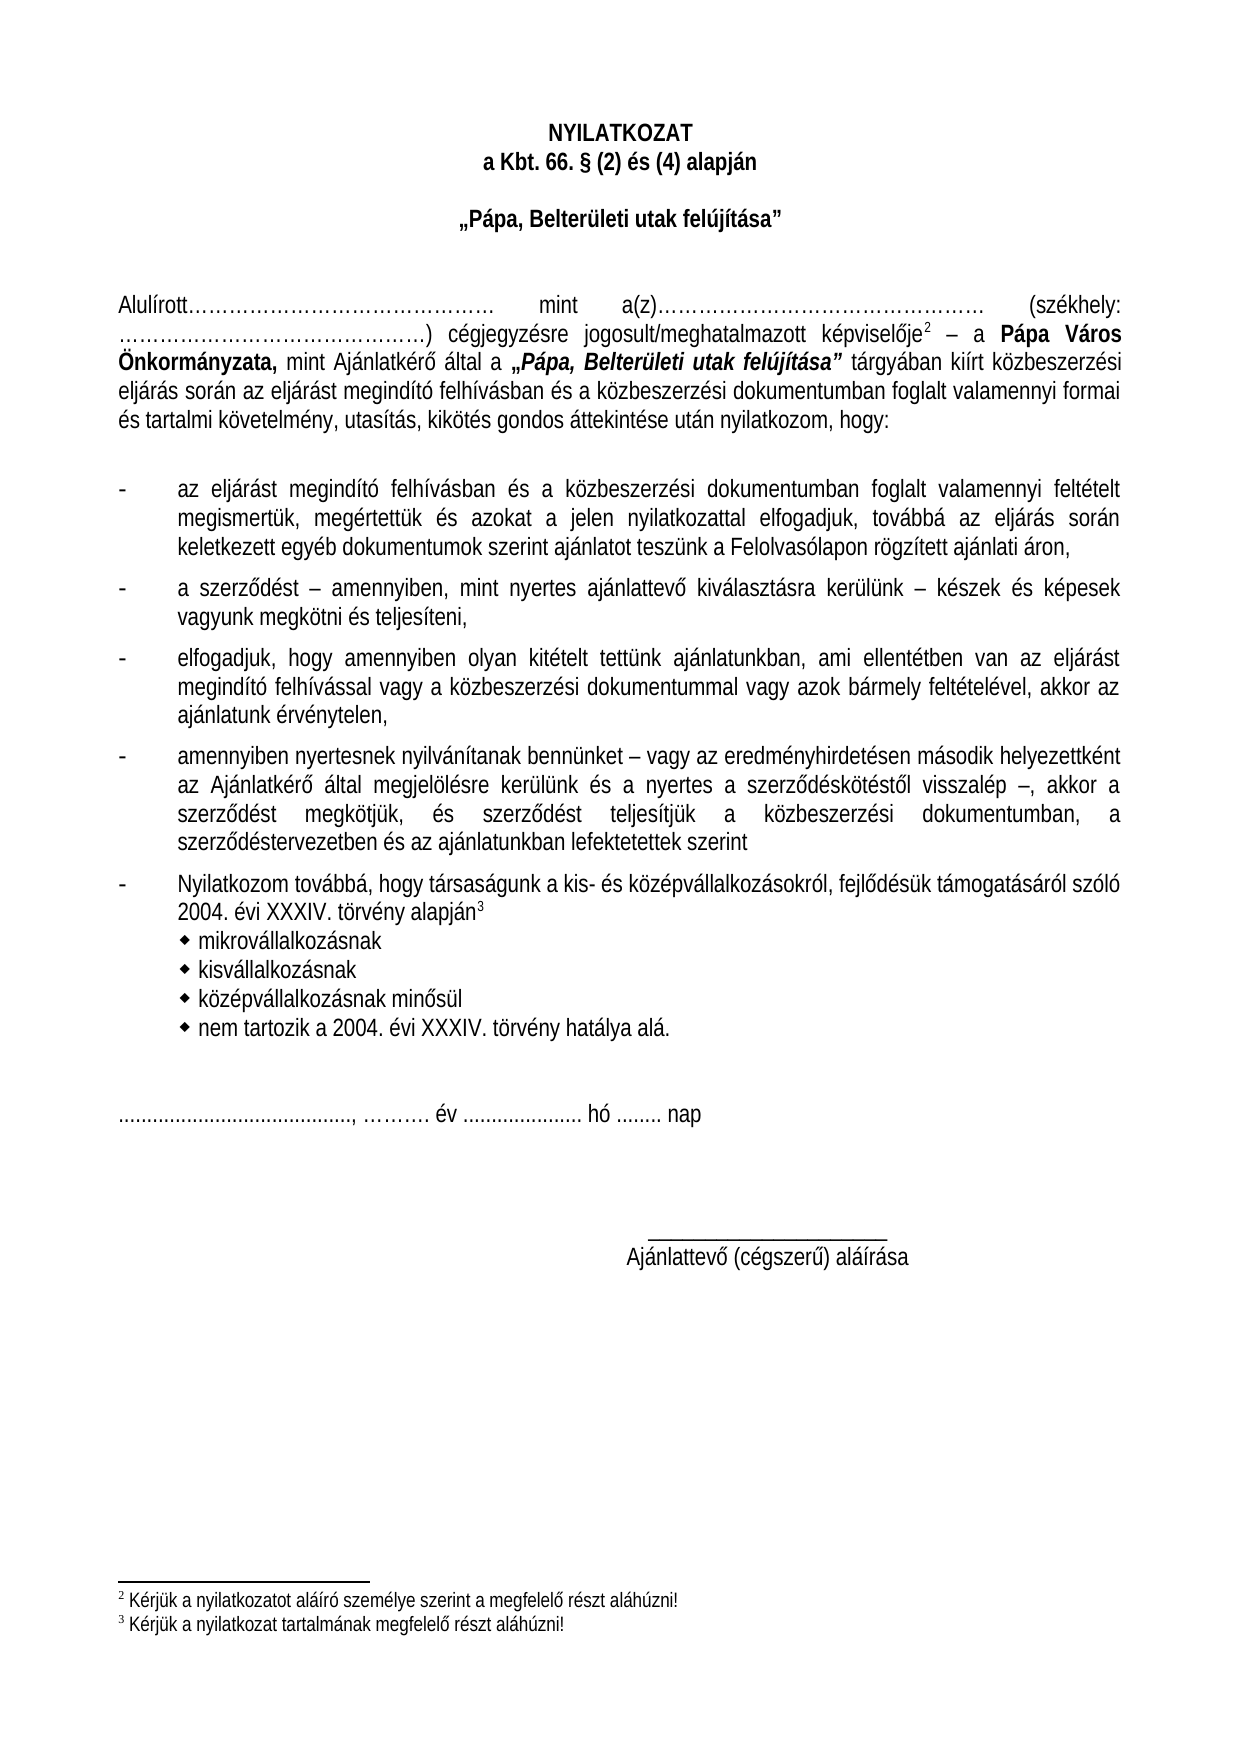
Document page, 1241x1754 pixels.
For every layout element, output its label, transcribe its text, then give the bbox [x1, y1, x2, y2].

list amennyiben nyertesnek nyilvánítanak bennünket – vagy az eredményhirdetésen második helyezettként az Ajánlatkérő által megjelölésre kerülünk és a nyertes a szerződéskötéstől visszalép –, akkor a szerződést megkötjük, és szerződést teljesítjük a közbeszerzési dokumentumban, a szerződéstervezetben és az ajánlatunkban lefektetettek szerint [118, 741, 1122, 856]
text középvállalkozásnak minősül [177, 984, 1122, 1012]
text _____________________ [118, 1213, 1122, 1242]
text Ajánlattevő (cégszerű) aláírása [118, 1242, 1122, 1271]
text kisvállalkozásnak [177, 955, 1122, 984]
list Nyilatkozom továbbá, hogy társaságunk a kis- és középvállalkozásokról, fejlődésük támogatásáról szóló 2004. évi XXXIV. törvény alapján [118, 868, 1122, 926]
text mikrovállalkozásnak [177, 926, 1122, 955]
text „Pápa, Belterületi utak felújítása” [118, 204, 1122, 233]
list az eljárást megindító felhívásban és a közbeszerzési dokumentumban foglalt valamennyi feltételt megismertük, megértettük és azokat a jelen nyilatkozattal elfogadjuk, továbbá az eljárás során keletkezett egyéb dokumentumok szerint ajánlatot teszünk a Felolvasólapon rögzített ajánlati áron, [118, 474, 1122, 560]
list a szerződést – amennyiben, mint nyertes ajánlattevő kiválasztásra kerülünk – készek és képesek vagyunk megkötni és teljesíteni, [118, 573, 1122, 630]
text nem tartozik a 2004. évi XXXIV. törvény hatálya alá. [177, 1012, 1122, 1041]
text a Kbt. 66. § (2) és (4) alapján [118, 147, 1122, 175]
text NYILATKOZAT [118, 118, 1122, 147]
text Alulírott……………………………………… mint a(z)………………………………………… (székhely:………………………………………) cégjegyzésre jogosult/meghatalmazott képviselője – a Pápa Város Önkormányzata, mint Ajánlatkérő által a „Pápa, Belterületi utak felújítása” tárgyában kiírt közbeszerzési eljárás során az eljárást megindító felhívásban és a közbeszerzési dokumentumban foglalt valamennyi formai és tartalmi követelmény, utasítás, kikötés gondos áttekintése után nyilatkozom, hogy: [118, 290, 1122, 433]
list elfogadjuk, hogy amennyiben olyan kitételt tettünk ajánlatunkban, ami ellentétben van az eljárást megindító felhívással vagy a közbeszerzési dokumentummal vagy azok bármely feltételével, akkor az ajánlatunk érvénytelen, [118, 643, 1122, 729]
text ........................................., ………. év ..................... hó ........ nap [118, 1099, 1122, 1127]
